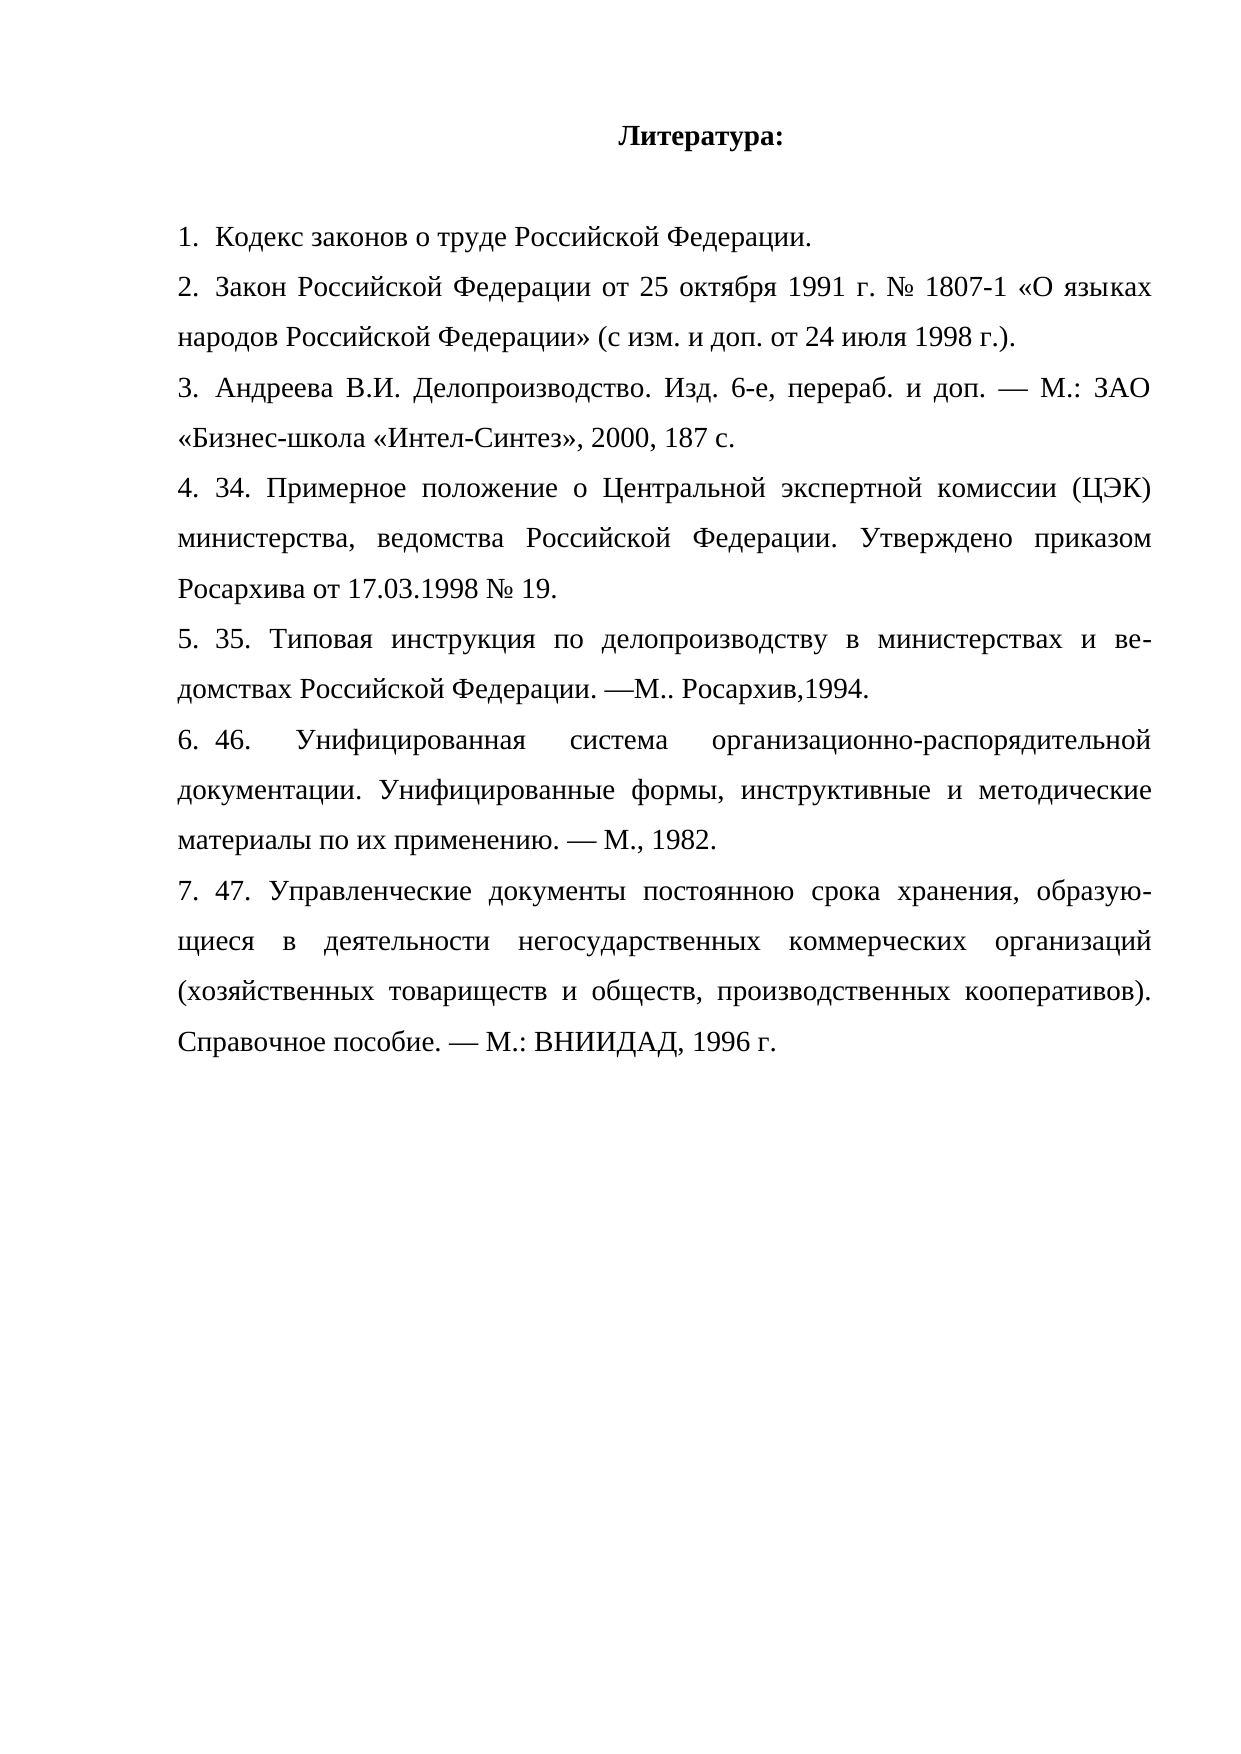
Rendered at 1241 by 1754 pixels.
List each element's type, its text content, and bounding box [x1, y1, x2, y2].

list Закон Российской Федерации от 25 октября 1991 г. № 1807-1 «О языках народов Российской Федерации» (с изм. и доп. от 24 июля 1998 г.). [177, 269, 1152, 353]
list Кодекс законов о труде Российской Федерации. [177, 219, 1152, 252]
list 35. Типовая инструкция по делопроизводству в министерствах и ведомствах Российской Федерации. —М.. Росархив,1994. [177, 621, 1152, 705]
list 46. Унифицированная система организационно-распорядительной документации. Унифицированные формы, инструктивные и методические материалы по их применению. — М., 1982. [177, 722, 1152, 856]
text Литература: [177, 118, 1152, 152]
list 34. Примерное положение о Центральной экспертной комиссии (ЦЭК) министерства, ведомства Российской Федерации. Утверждено приказом Росархива от 17.03.1998 № 19. [177, 470, 1152, 604]
list Андреева В.И. Делопроизводство. Изд. 6-е, перераб. и доп. — М.: ЗАО «Бизнес-школа «Интел-Синтез», 2000, 187 с. [177, 370, 1152, 453]
list 47. Управленческие документы постоянною срока хранения, образующиеся в деятельности негосударственных коммерческих организаций (хозяйственных товариществ и обществ, производственных кооперативов). Справочное пособие. — М.: ВНИИДАД, 1996 г. [177, 873, 1152, 1057]
